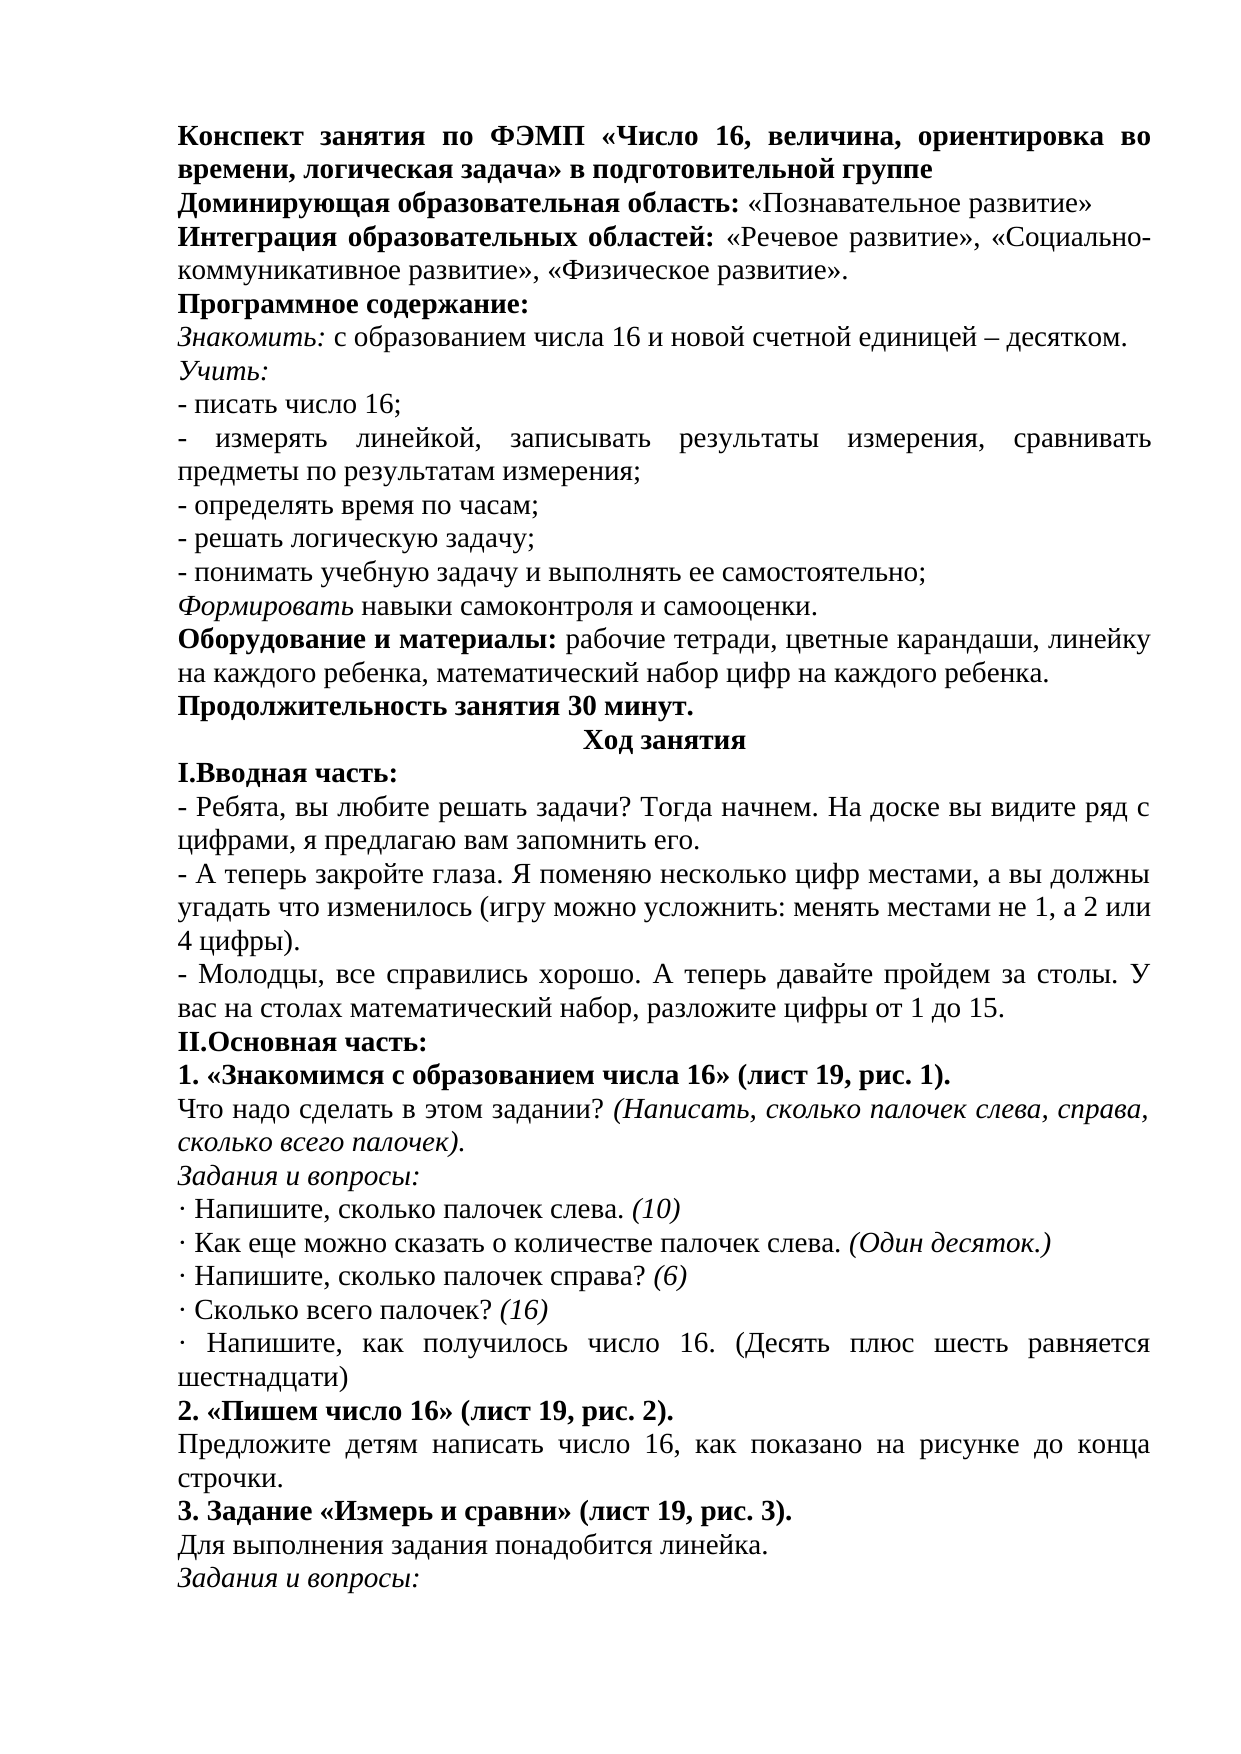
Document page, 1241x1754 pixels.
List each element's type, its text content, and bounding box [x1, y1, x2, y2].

text · Напишите, сколько палочек слева. (10) [177, 1191, 1152, 1225]
text - А теперь закройте глаза. Я поменяю несколько цифр местами, а вы должны угадать что изменилось (игру можно усложнить: менять местами не 1, а 2 или 4 цифры). [177, 856, 1152, 957]
text Ход занятия [177, 722, 1152, 755]
text Учить: [177, 353, 1152, 386]
text 1. «Знакомимся с образованием числа 16» (лист 19, рис. 1). [177, 1057, 1152, 1091]
text · Как еще можно сказать о количестве палочек слева. (Один десяток.) [177, 1225, 1152, 1258]
text Для выполнения задания понадобится линейка. [177, 1527, 1152, 1560]
text I.Вводная часть: [177, 755, 1152, 789]
text - решать логическую задачу; [177, 521, 1152, 554]
text - Ребята, вы любите решать задачи? Тогда начнем. На доске вы видите ряд с цифрами, я предлагаю вам запомнить его. [177, 789, 1152, 856]
text Задания и вопросы: [177, 1158, 1152, 1191]
text - определять время по часам; [177, 487, 1152, 521]
text Оборудование и материалы: рабочие тетради, цветные карандаши, линейку на каждого ребенка, математический набор цифр на каждого ребенка. [177, 621, 1152, 688]
text Доминирующая образовательная область: «Познавательное развитие» [177, 185, 1152, 219]
text Формировать навыки самоконтроля и самооценки. [177, 588, 1152, 621]
text Программное содержание: [177, 286, 1152, 319]
text - Молодцы, все справились хорошо. А теперь давайте пройдем за столы. У вас на столах математический набор, разложите цифры от 1 до 15. [177, 957, 1152, 1024]
text · Напишите, сколько палочек справа? (6) [177, 1258, 1152, 1292]
text Продолжительность занятия 30 минут. [177, 688, 1152, 722]
text · Напишите, как получилось число 16. (Десять плюс шесть равняется шестнадцати) [177, 1326, 1152, 1393]
text Интеграция образовательных областей: «Речевое развитие», «Социально-коммуникативное развитие», «Физическое развитие». [177, 219, 1152, 286]
text Предложите детям написать число 16, как показано на рисунке до конца строчки. [177, 1426, 1152, 1493]
text 2. «Пишем число 16» (лист 19, рис. 2). [177, 1393, 1152, 1426]
text - понимать учебную задачу и выполнять ее самостоятельно; [177, 554, 1152, 588]
text · Сколько всего палочек? (16) [177, 1292, 1152, 1326]
text 3. Задание «Измерь и сравни» (лист 19, рис. 3). [177, 1493, 1152, 1527]
text - писать число 16; [177, 386, 1152, 420]
text Что надо сделать в этом задании? (Написать, сколько палочек слева, справа, сколько всего палочек). [177, 1091, 1152, 1158]
text Знакомить: с образованием числа 16 и новой счетной единицей – десятком. [177, 319, 1152, 353]
text II.Основная часть: [177, 1024, 1152, 1057]
text Конспект занятия по ФЭМП «Число 16, величина, ориентировка во времени, логическая задача» в подготовительной группе [177, 118, 1152, 185]
text Задания и вопросы: [177, 1560, 1152, 1594]
text - измерять линейкой, записывать результаты измерения, сравнивать предметы по результатам измерения; [177, 420, 1152, 487]
